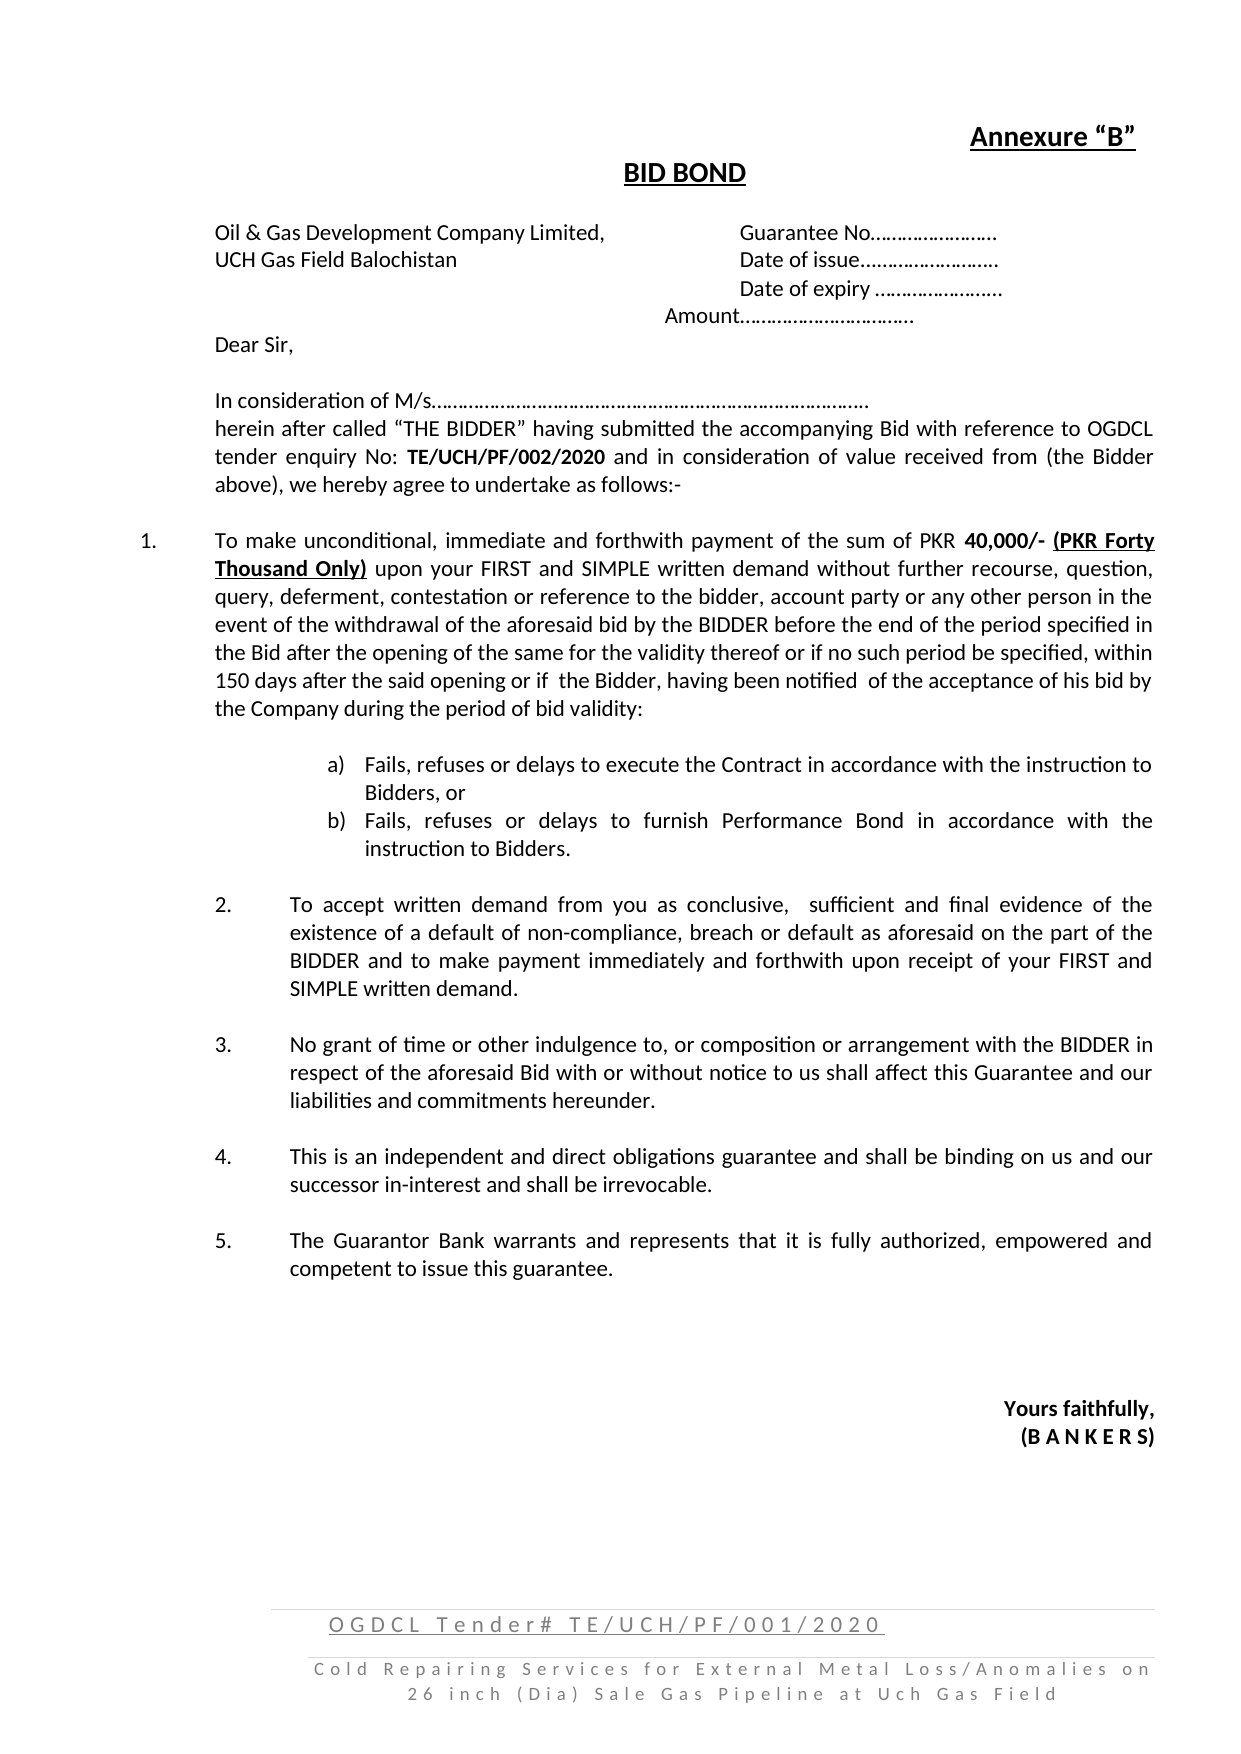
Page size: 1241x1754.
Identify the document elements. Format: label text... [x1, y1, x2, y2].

list This is an independent and direct obligations guarantee and shall be binding on us and our successor in-interest and shall be irrevocable. [214, 1142, 1155, 1198]
list Fails, refuses or delays to furnish Performance Bond in accordance with the instruction to Bidders. [327, 806, 1155, 862]
text Oil & Gas Development Company Limited, Guarantee No…………………… [139, 218, 1155, 246]
list To accept written demand from you as conclusive, sufficient and final evidence of the existence of a default of non-compliance, breach or default as aforesaid on the part of the BIDDER and to make payment immediately and forthwith upon receipt of your FIRST and SIMPLE written demand. [214, 890, 1155, 1002]
text herein after called “THE BIDDER” having submitted the accompanying Bid with reference to OGDCL tender enquiry No: TE/UCH/PF/002/2020 and in consideration of value received from (the Bidder above), we hereby agree to undertake as follows:- [214, 414, 1155, 498]
list The Guarantor Bank warrants and represents that it is fully authorized, empowered and competent to issue this guarantee. [214, 1226, 1155, 1282]
text Annexure “B” [139, 118, 1136, 154]
text 1. To make unconditional, immediate and forthwith payment of the sum of PKR 40,000/- (PKR Forty Thousand Only) upon your FIRST and SIMPLE written demand without further recourse, question, query, deferment, contestation or reference to the bidder, account party or any other person in the event of the withdrawal of the aforesaid bid by the BIDDER before the end of the period specified in the Bid after the opening of the same for the validity thereof or if no such period be specified, within 150 days after the said opening or if the Bidder, having been notified of the acceptance of his bid by the Company during the period of bid validity: [139, 526, 1155, 722]
text UCH Gas Field Balochistan Date of issue...………………….. [214, 246, 1211, 274]
text Yours faithfully, [139, 1394, 1155, 1422]
list No grant of time or other indulgence to, or composition or arrangement with the BIDDER in respect of the aforesaid Bid with or without notice to us shall affect this Guarantee and our liabilities and commitments hereunder. [214, 1030, 1155, 1114]
text (B A N K E R S) [139, 1422, 1155, 1451]
text In consideration of M/s……………………………………………………………………….. [214, 386, 1155, 414]
text Date of expiry …………………... Amount…………………………… [214, 274, 1211, 330]
text BID BOND [214, 154, 1155, 189]
text Dear Sir, [214, 330, 1155, 358]
list Fails, refuses or delays to execute the Contract in accordance with the instruction to Bidders, or [327, 750, 1155, 806]
